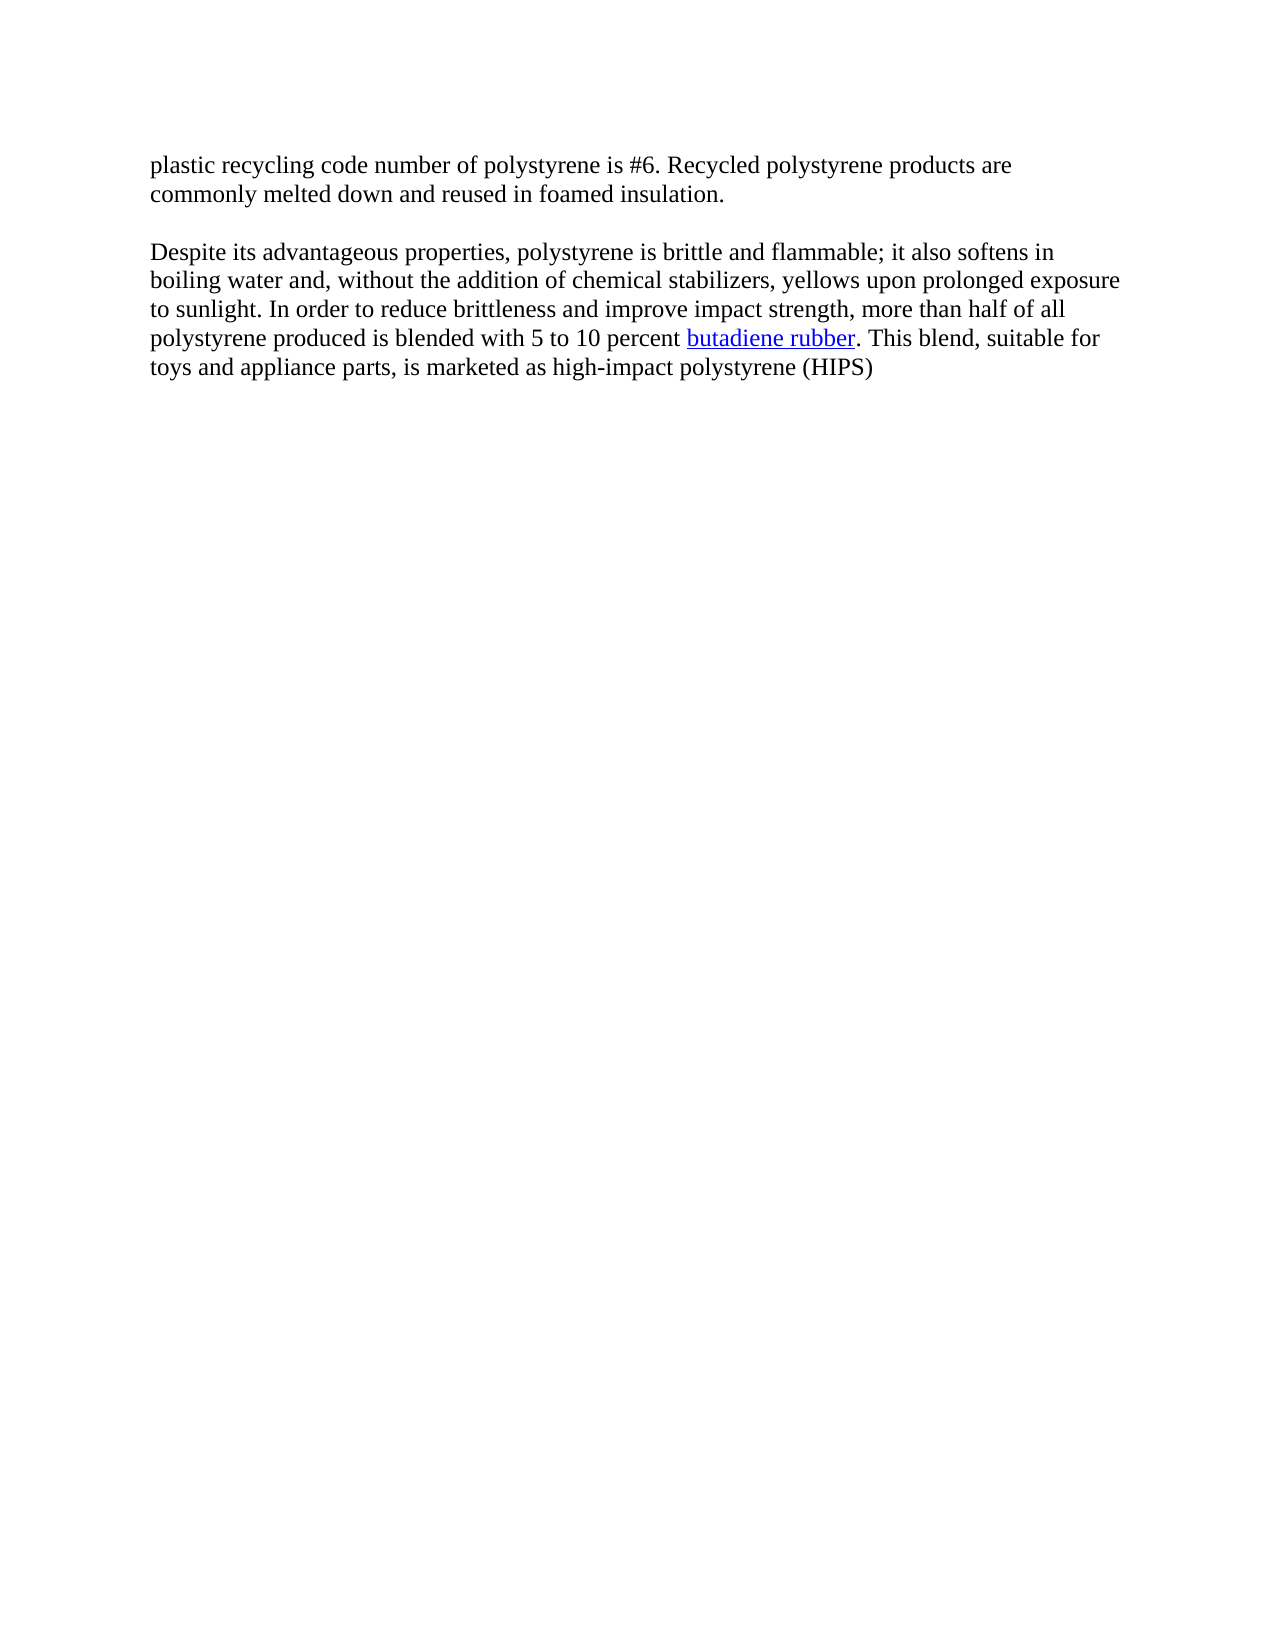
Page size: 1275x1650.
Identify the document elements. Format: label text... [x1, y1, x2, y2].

text Despite its advantageous properties, polystyrene is brittle and flammable; it also softens in boiling water and, without the addition of chemical stabilizers, yellows upon prolonged exposure to sunlight. In order to reduce brittleness and improve impact strength, more than half of all polystyrene produced is blended with 5 to 10 percent butadiene rubber. This blend, suitable for toys and appliance parts, is marketed as high-impact polystyrene (HIPS) [150, 237, 1125, 380]
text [150, 150, 1125, 207]
